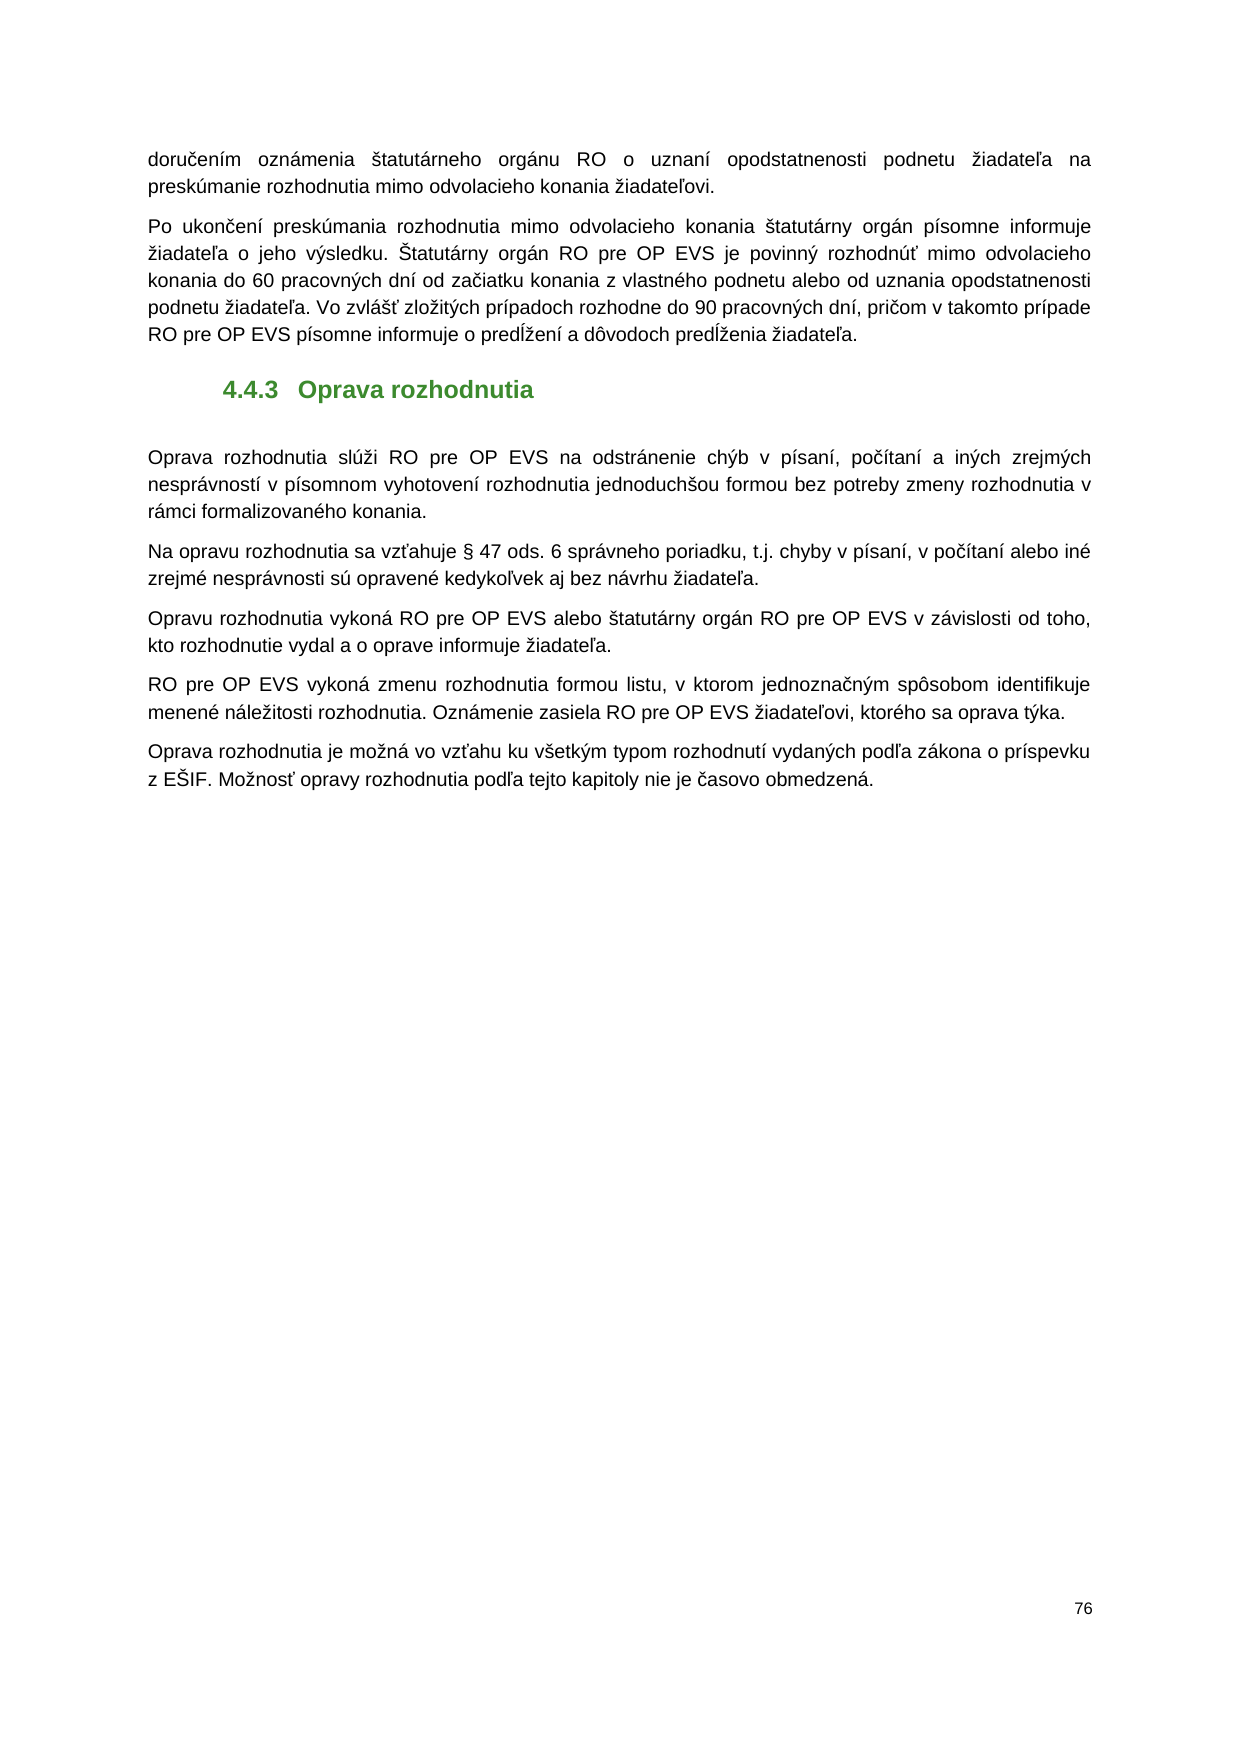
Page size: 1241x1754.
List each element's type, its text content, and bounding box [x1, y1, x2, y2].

subtitle 4.4.3 Oprava rozhodnutia [223, 376, 1092, 404]
text RO pre OP EVS vykoná zmenu rozhodnutia formou listu, v ktorom jednoznačným spôsobom identifikuje menené náležitosti rozhodnutia. Oznámenie zasiela RO pre OP EVS žiadateľovi, ktorého sa oprava týka. [148, 673, 1092, 723]
text Oprava rozhodnutia je možná vo vzťahu ku všetkým typom rozhodnutí vydaných podľa zákona o príspevku z EŠIF. Možnosť opravy rozhodnutia podľa tejto kapitoly nie je časovo obmedzená. [148, 740, 1092, 790]
text Oprava rozhodnutia slúži RO pre OP EVS na odstránenie chýb v písaní, počítaní a iných zrejmých nesprávností v písomnom vyhotovení rozhodnutia jednoduchšou formou bez potreby zmeny rozhodnutia v rámci formalizovaného konania. [148, 446, 1092, 523]
text Po ukončení preskúmania rozhodnutia mimo odvolacieho konania štatutárny orgán písomne informuje žiadateľa o jeho výsledku. Štatutárny orgán RO pre OP EVS je povinný rozhodnúť mimo odvolacieho konania do 60 pracovných dní od začiatku konania z vlastného podnetu alebo od uznania opodstatnenosti podnetu žiadateľa. Vo zvlášť zložitých prípadoch rozhodne do 90 pracovných dní, pričom v takomto prípade RO pre OP EVS písomne informuje o predĺžení a dôvodoch predĺženia žiadateľa. [148, 214, 1092, 346]
text Opravu rozhodnutia vykoná RO pre OP EVS alebo štatutárny orgán RO pre OP EVS v závislosti od toho, kto rozhodnutie vydal a o oprave informuje žiadateľa. [148, 606, 1092, 656]
text Na opravu rozhodnutia sa vzťahuje § 47 ods. 6 správneho poriadku, t.j. chyby v písaní, v počítaní alebo iné zrejmé nesprávnosti sú opravené kedykoľvek aj bez návrhu žiadateľa. [148, 539, 1092, 589]
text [148, 148, 1092, 198]
